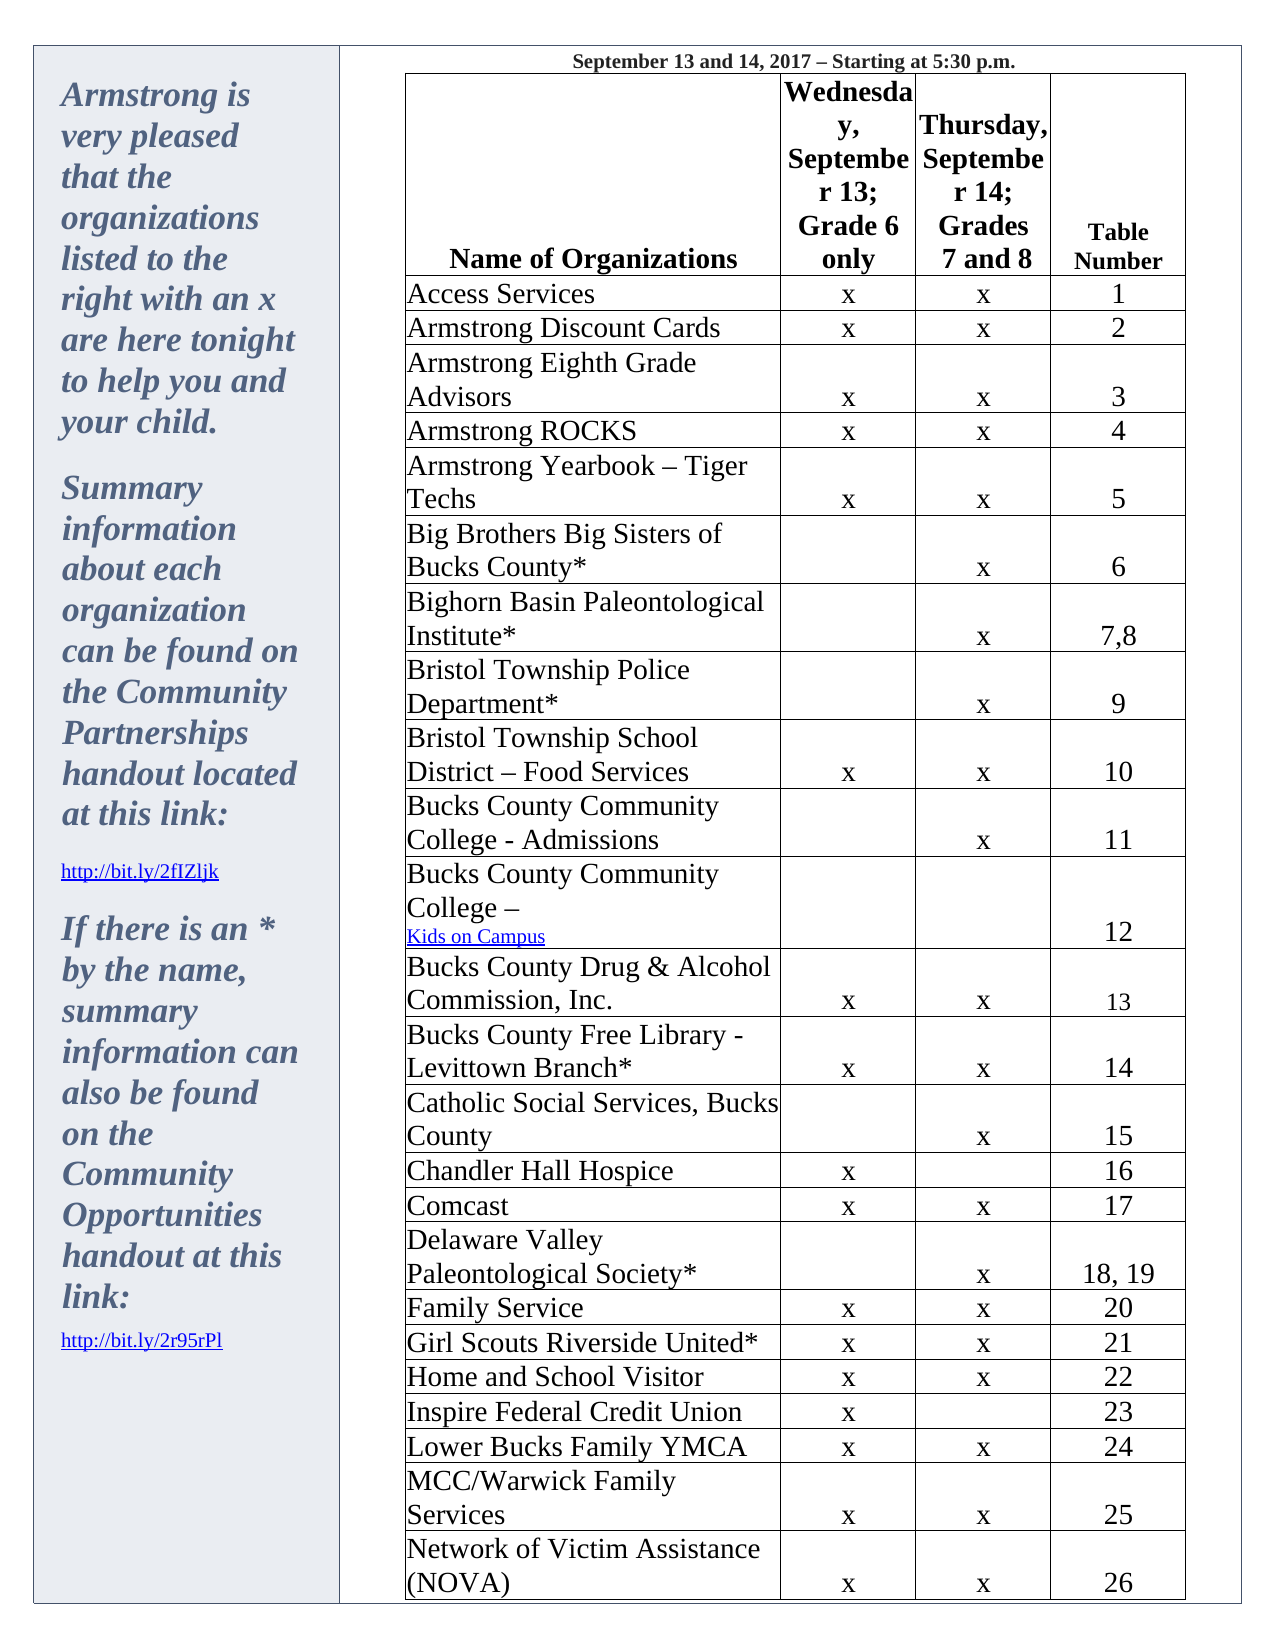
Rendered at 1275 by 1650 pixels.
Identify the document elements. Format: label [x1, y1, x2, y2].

table_cell [340, 46, 1241, 1603]
table_cell [34, 46, 339, 1603]
